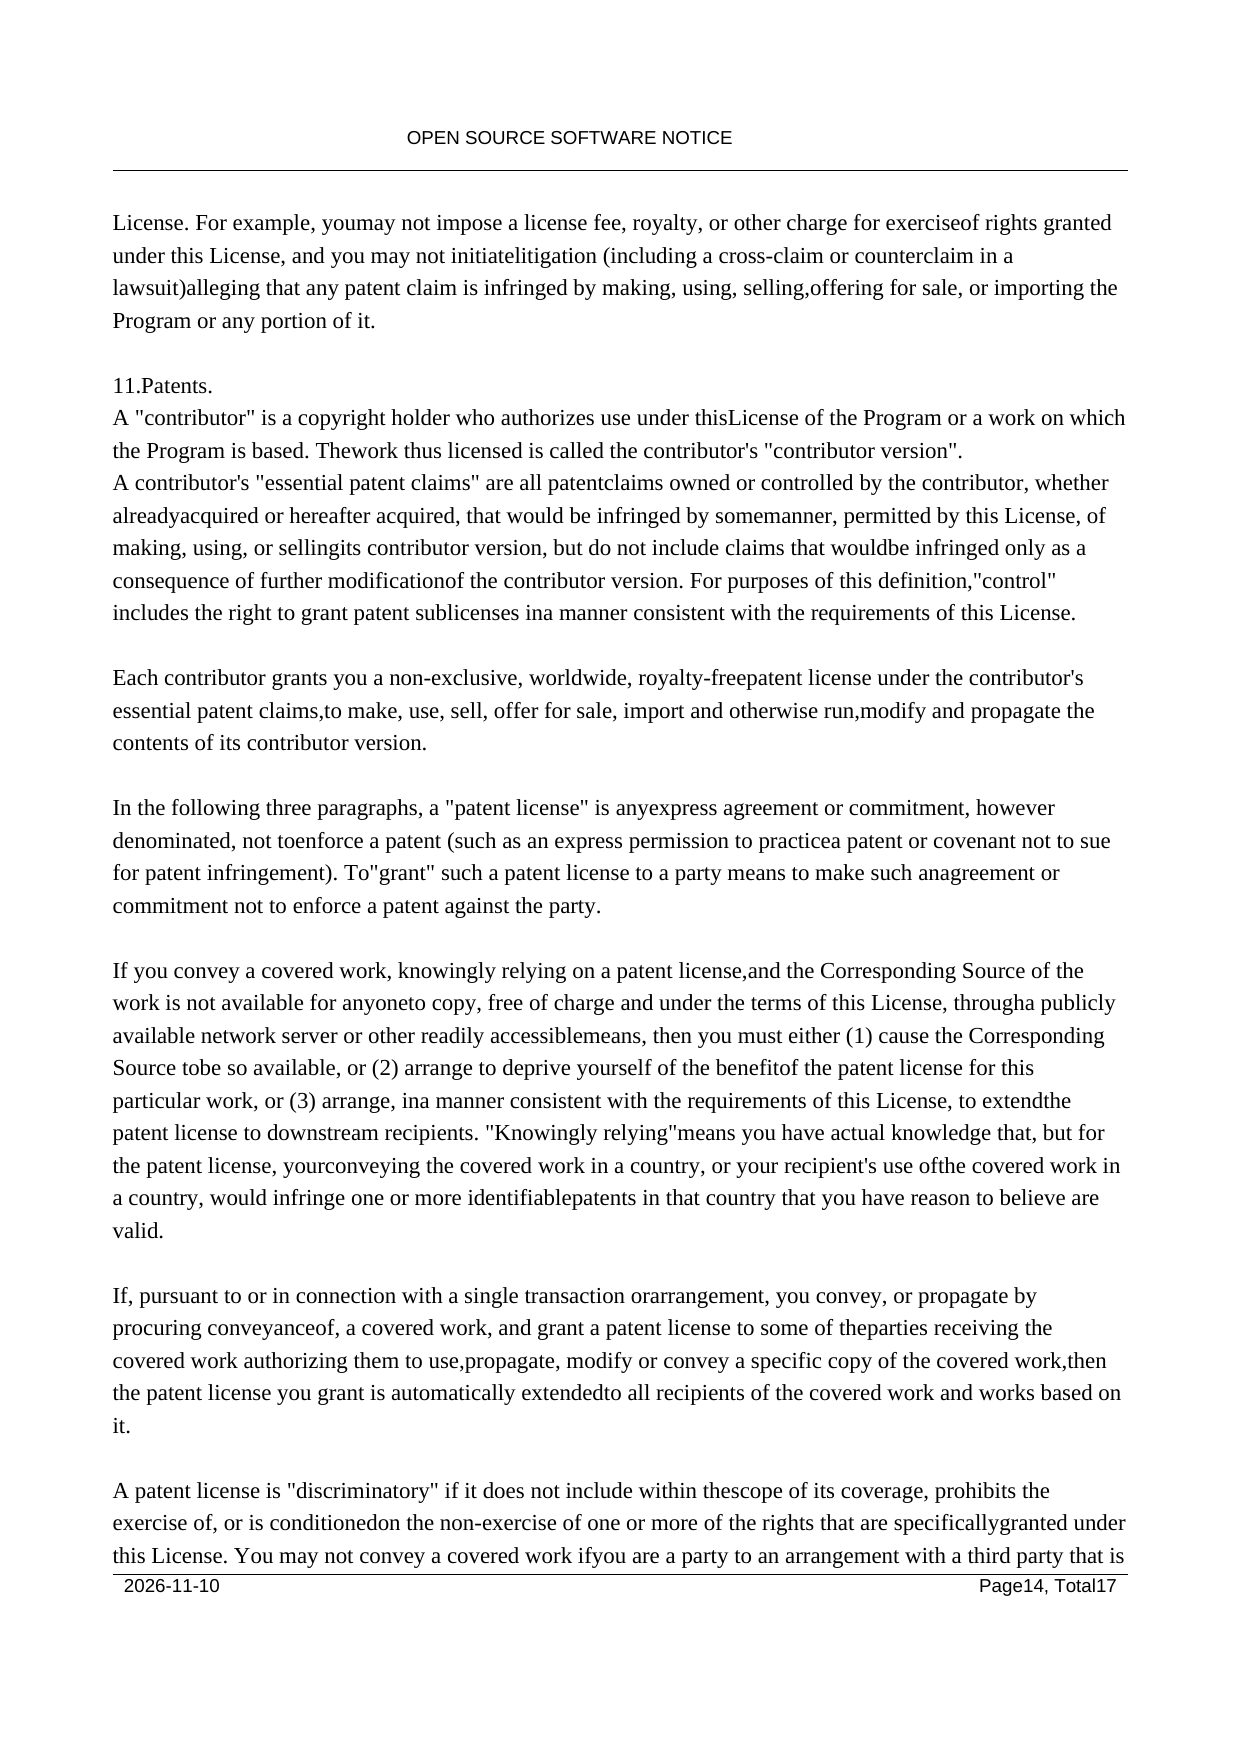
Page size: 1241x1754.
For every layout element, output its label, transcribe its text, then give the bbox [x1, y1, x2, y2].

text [112, 206, 1128, 336]
text If, pursuant to or in connection with a single transaction orarrangement, you convey, or propagate by procuring conveyanceof, a covered work, and grant a patent license to some of theparties receiving the covered work authorizing them to use,propagate, modify or convey a specific copy of the covered work,then the patent license you grant is automatically extendedto all recipients of the covered work and works based on it. [112, 1279, 1128, 1441]
text A "contributor" is a copyright holder who authorizes use under thisLicense of the Program or a work on which the Program is based. Thework thus licensed is called the contributor's "contributor version". [112, 401, 1128, 466]
text Each contributor grants you a non-exclusive, worldwide, royalty-freepatent license under the contributor's essential patent claims,to make, use, sell, offer for sale, import and otherwise run,modify and propagate the contents of its contributor version. [112, 661, 1128, 759]
text In the following three paragraphs, a "patent license" is anyexpress agreement or commitment, however denominated, not toenforce a patent (such as an express permission to practicea patent or covenant not to sue for patent infringement). To"grant" such a patent license to a party means to make such anagreement or commitment not to enforce a patent against the party. [112, 791, 1128, 921]
text If you convey a covered work, knowingly relying on a patent license,and the Corresponding Source of the work is not available for anyoneto copy, free of charge and under the terms of this License, througha publicly available network server or other readily accessiblemeans, then you must either (1) cause the Corresponding Source tobe so available, or (2) arrange to deprive yourself of the benefitof the patent license for this particular work, or (3) arrange, ina manner consistent with the requirements of this License, to extendthe patent license to downstream recipients. "Knowingly relying"means you have actual knowledge that, but for the patent license, yourconveying the covered work in a country, or your recipient's use ofthe covered work in a country, would infringe one or more identifiablepatents in that country that you have reason to believe are valid. [112, 954, 1128, 1246]
text 11.Patents. [112, 369, 1128, 401]
text A contributor's "essential patent claims" are all patentclaims owned or controlled by the contributor, whether alreadyacquired or hereafter acquired, that would be infringed by somemanner, permitted by this License, of making, using, or sellingits contributor version, but do not include claims that wouldbe infringed only as a consequence of further modificationof the contributor version. For purposes of this definition,"control" includes the right to grant patent sublicenses ina manner consistent with the requirements of this License. [112, 466, 1128, 629]
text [112, 1474, 1128, 1571]
